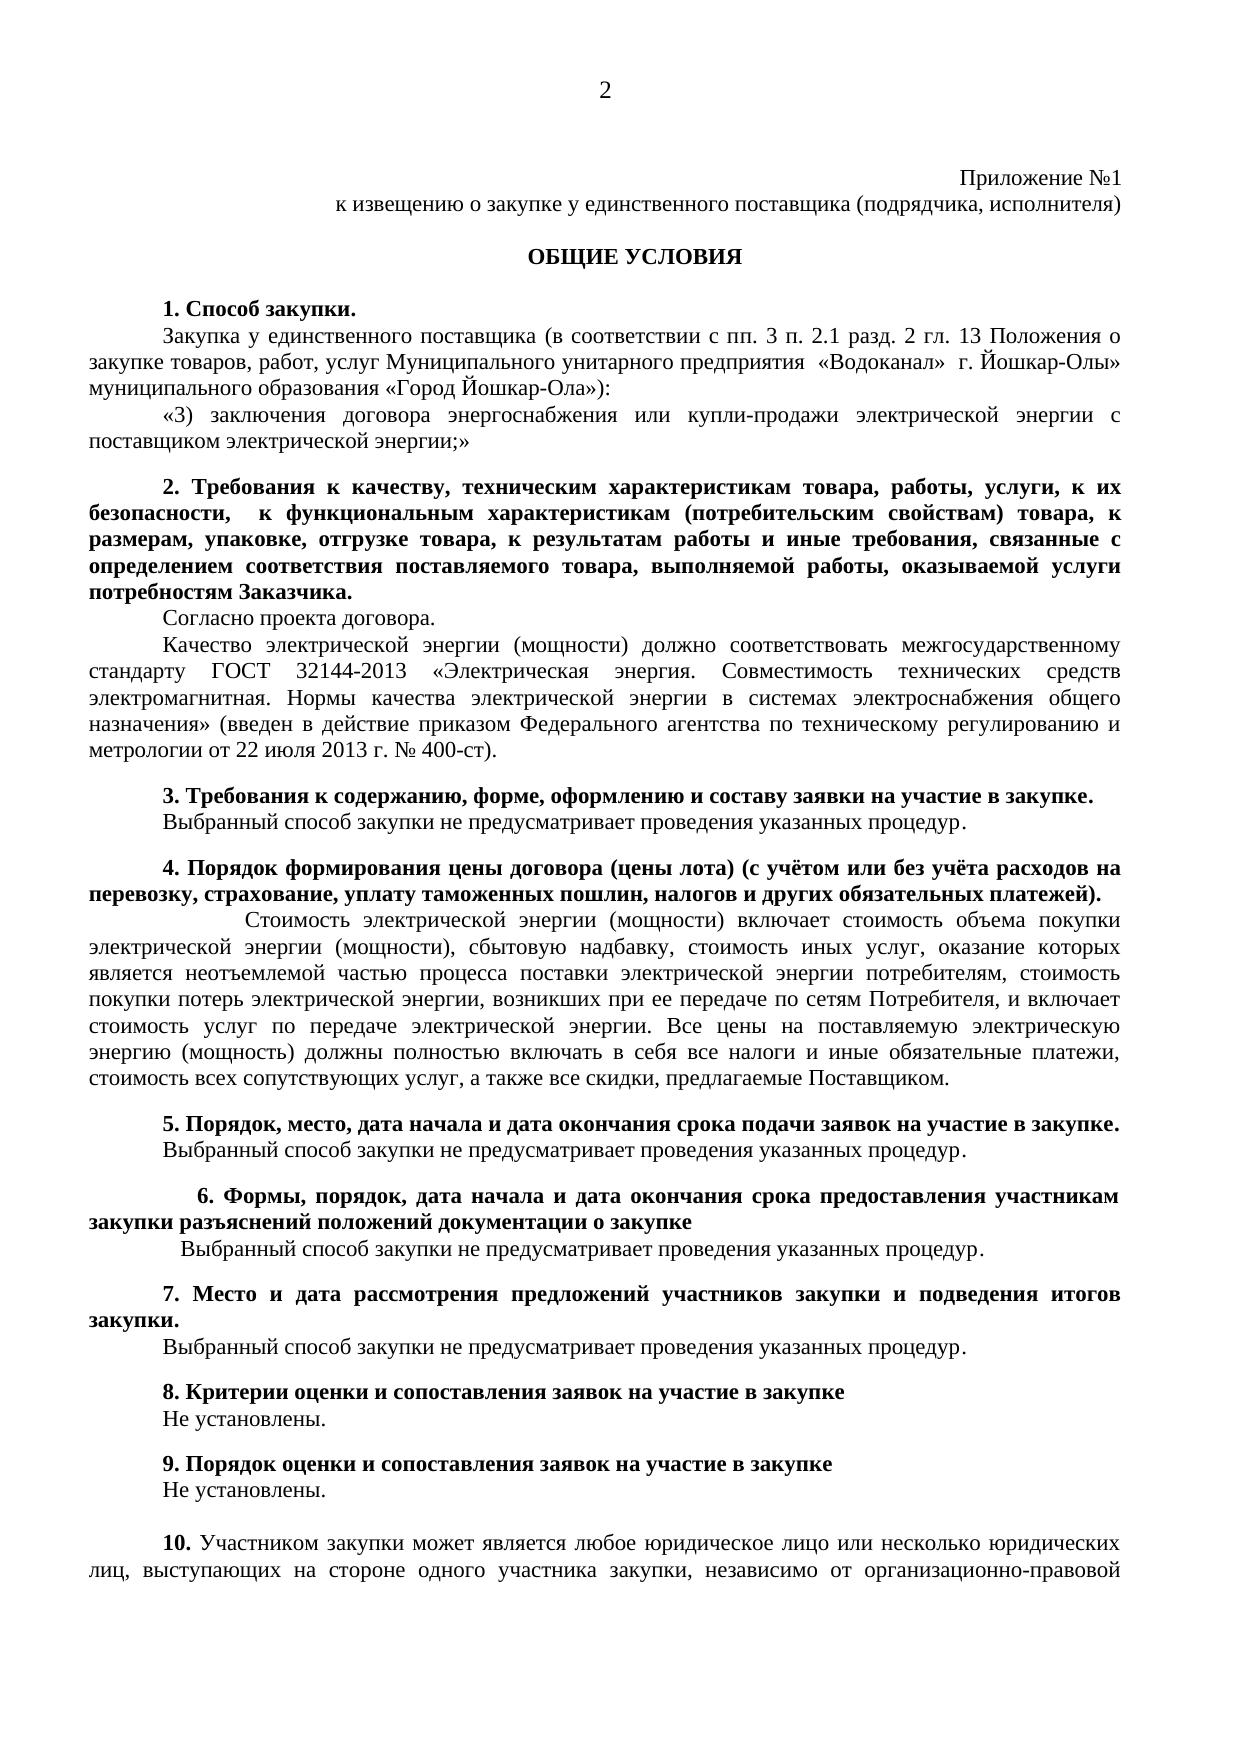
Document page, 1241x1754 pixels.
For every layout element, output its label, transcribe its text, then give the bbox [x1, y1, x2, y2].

list Не установлены. [88, 1477, 1122, 1503]
list Выбранный способ закупки не предусматривает проведения указанных процедур. [88, 1333, 1122, 1359]
list 2. Требования к качеству, техническим характеристикам товара, работы, услуги, к их безопасности, к функциональным характеристикам (потребительским свойствам) товара, к размерам, упаковке, отгрузке товара, к результатам работы и иные требования, связанные с определением соответствия поставляемого товара, выполняемой работы, оказываемой услуги потребностям Заказчика. [88, 473, 1122, 604]
text 4. Порядок формирования цены договора (цены лота) (с учётом или без учёта расходов на перевозку, страхование, уплату таможенных пошлин, налогов и других обязательных платежей). [88, 854, 1122, 906]
title Выбранный способ закупки не предусматривает проведения указанных процедур. [88, 1234, 1122, 1261]
text Приложение №1 [88, 164, 1122, 190]
list Не установлены. [88, 1405, 1122, 1431]
list Закупка у единственного поставщика (в соответствии с пп. 3 п. 2.1 разд. 2 гл. 13 Положения о закупке товаров, работ, услуг Муниципального унитарного предприятия «Водоканал» г. Йошкар-Олы» муниципального образования «Город Йошкар-Ола»): [88, 322, 1122, 401]
list Выбранный способ закупки не предусматривает проведения указанных процедур. [88, 808, 1122, 834]
list 5. Порядок, место, дата начала и дата окончания срока подачи заявок на участие в закупке. [88, 1110, 1122, 1136]
text к извещению о закупке у единственного поставщика (подрядчика, исполнителя) [88, 190, 1122, 216]
list 7. Место и дата рассмотрения предложений участников закупки и подведения итогов закупки. [88, 1280, 1122, 1333]
text Стоимость электрической энергии (мощности) включает стоимость объема покупки электрической энергии (мощности), сбытовую надбавку, стоимость иных услуг, оказание которых является неотъемлемой частью процесса поставки электрической энергии потребителям, стоимость покупки потерь электрической энергии, возникших при ее передаче по сетям Потребителя, и включает стоимость услуг по передаче электрической энергии. Все цены на поставляемую электрическую энергию (мощность) должны полностью включать в себя все налоги и иные обязательные платежи, стоимость всех сопутствующих услуг, а также все скидки, предлагаемые Поставщиком. [88, 906, 1122, 1091]
list Согласно проекта договора. [88, 604, 1122, 631]
list 9. Порядок оценки и сопоставления заявок на участие в закупке [88, 1450, 1122, 1477]
list 1. Способ закупки. [88, 295, 1122, 322]
list 3. Требования к содержанию, форме, оформлению и составу заявки на участие в закупке. [88, 782, 1122, 808]
list Качество электрической энергии (мощности) должно соответствовать межгосударственному стандарту ГОСТ 32144-2013 «Электрическая энергия. Совместимость технических средств электромагнитная. Нормы качества электрической энергии в системах электроснабжения общего назначения» (введен в действие приказом Федерального агентства по техническому регулированию и метрологии от 22 июля 2013 г. № 400-ст). [88, 631, 1122, 763]
text ОБЩИЕ УСЛОВИЯ [88, 243, 1122, 269]
list 8. Критерии оценки и сопоставления заявок на участие в закупке [88, 1378, 1122, 1405]
title 6. Формы, порядок, дата начала и дата окончания срока предоставления участникам закупки разъяснений положений документации о закупке [88, 1182, 1122, 1234]
list «3) заключения договора энергоснабжения или купли-продажи электрической энергии с поставщиком электрической энергии;» [88, 401, 1122, 453]
list Выбранный способ закупки не предусматривает проведения указанных процедур. [88, 1136, 1122, 1163]
